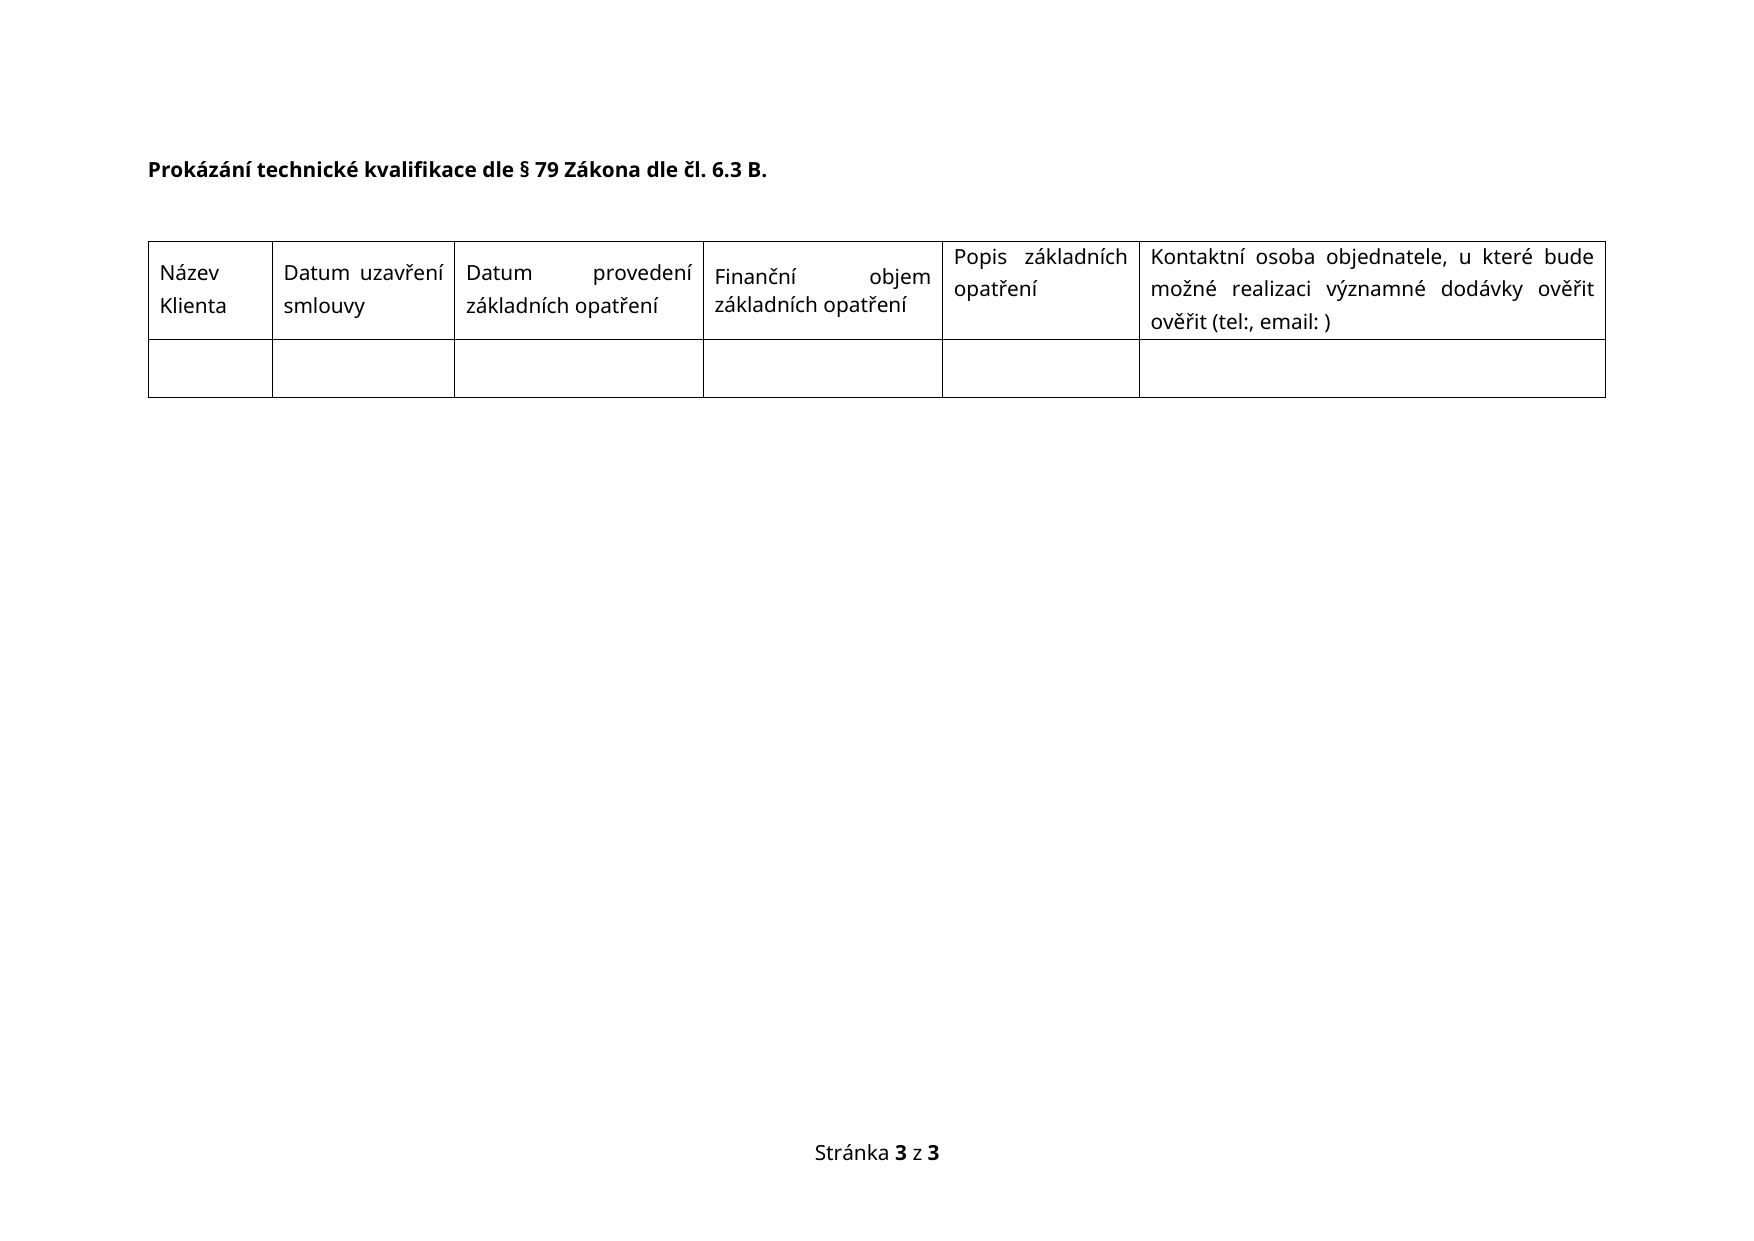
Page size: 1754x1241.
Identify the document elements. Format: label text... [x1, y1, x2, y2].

table_header Název Klienta [149, 242, 272, 339]
table_header Popis základních opatření [943, 242, 1139, 339]
subtitle Prokázání technické kvalifikace dle § 79 Zákona dle čl. 6.3 B. [148, 156, 1606, 184]
table_cell [1140, 340, 1605, 397]
table_header Datum uzavření smlouvy [273, 242, 454, 339]
table_cell [704, 340, 942, 397]
table_cell [455, 340, 703, 397]
table_cell [943, 340, 1139, 397]
table_cell [149, 340, 272, 397]
table_cell [273, 340, 454, 397]
table_header Finanční objem základních opatření [704, 242, 942, 339]
table_header Kontaktní osoba objednatele, u které bude možné realizaci významné dodávky ověřit ověřit (tel:, email: ) [1140, 242, 1605, 339]
table_header Datum provedení základních opatření [455, 242, 703, 339]
